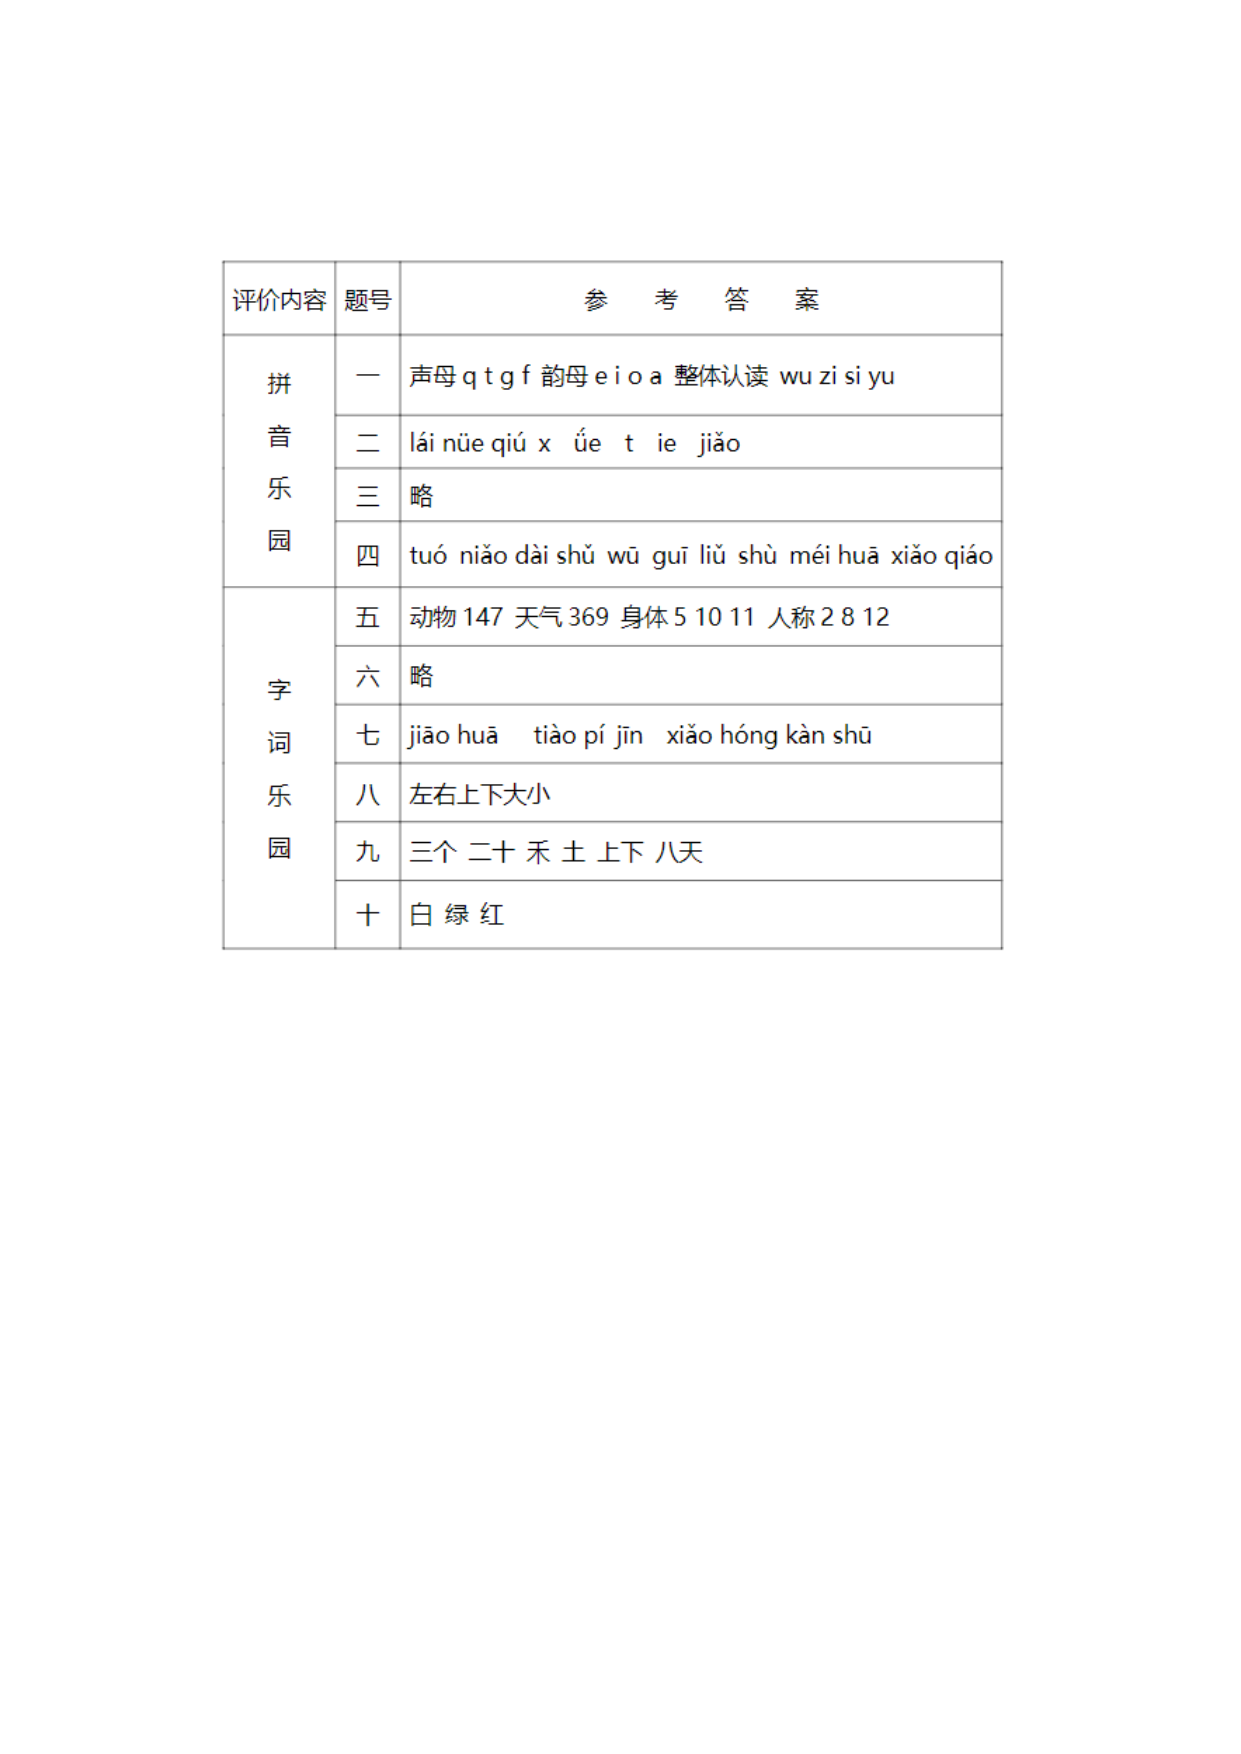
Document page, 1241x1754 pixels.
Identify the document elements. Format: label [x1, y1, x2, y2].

picture [187, 162, 1053, 1033]
